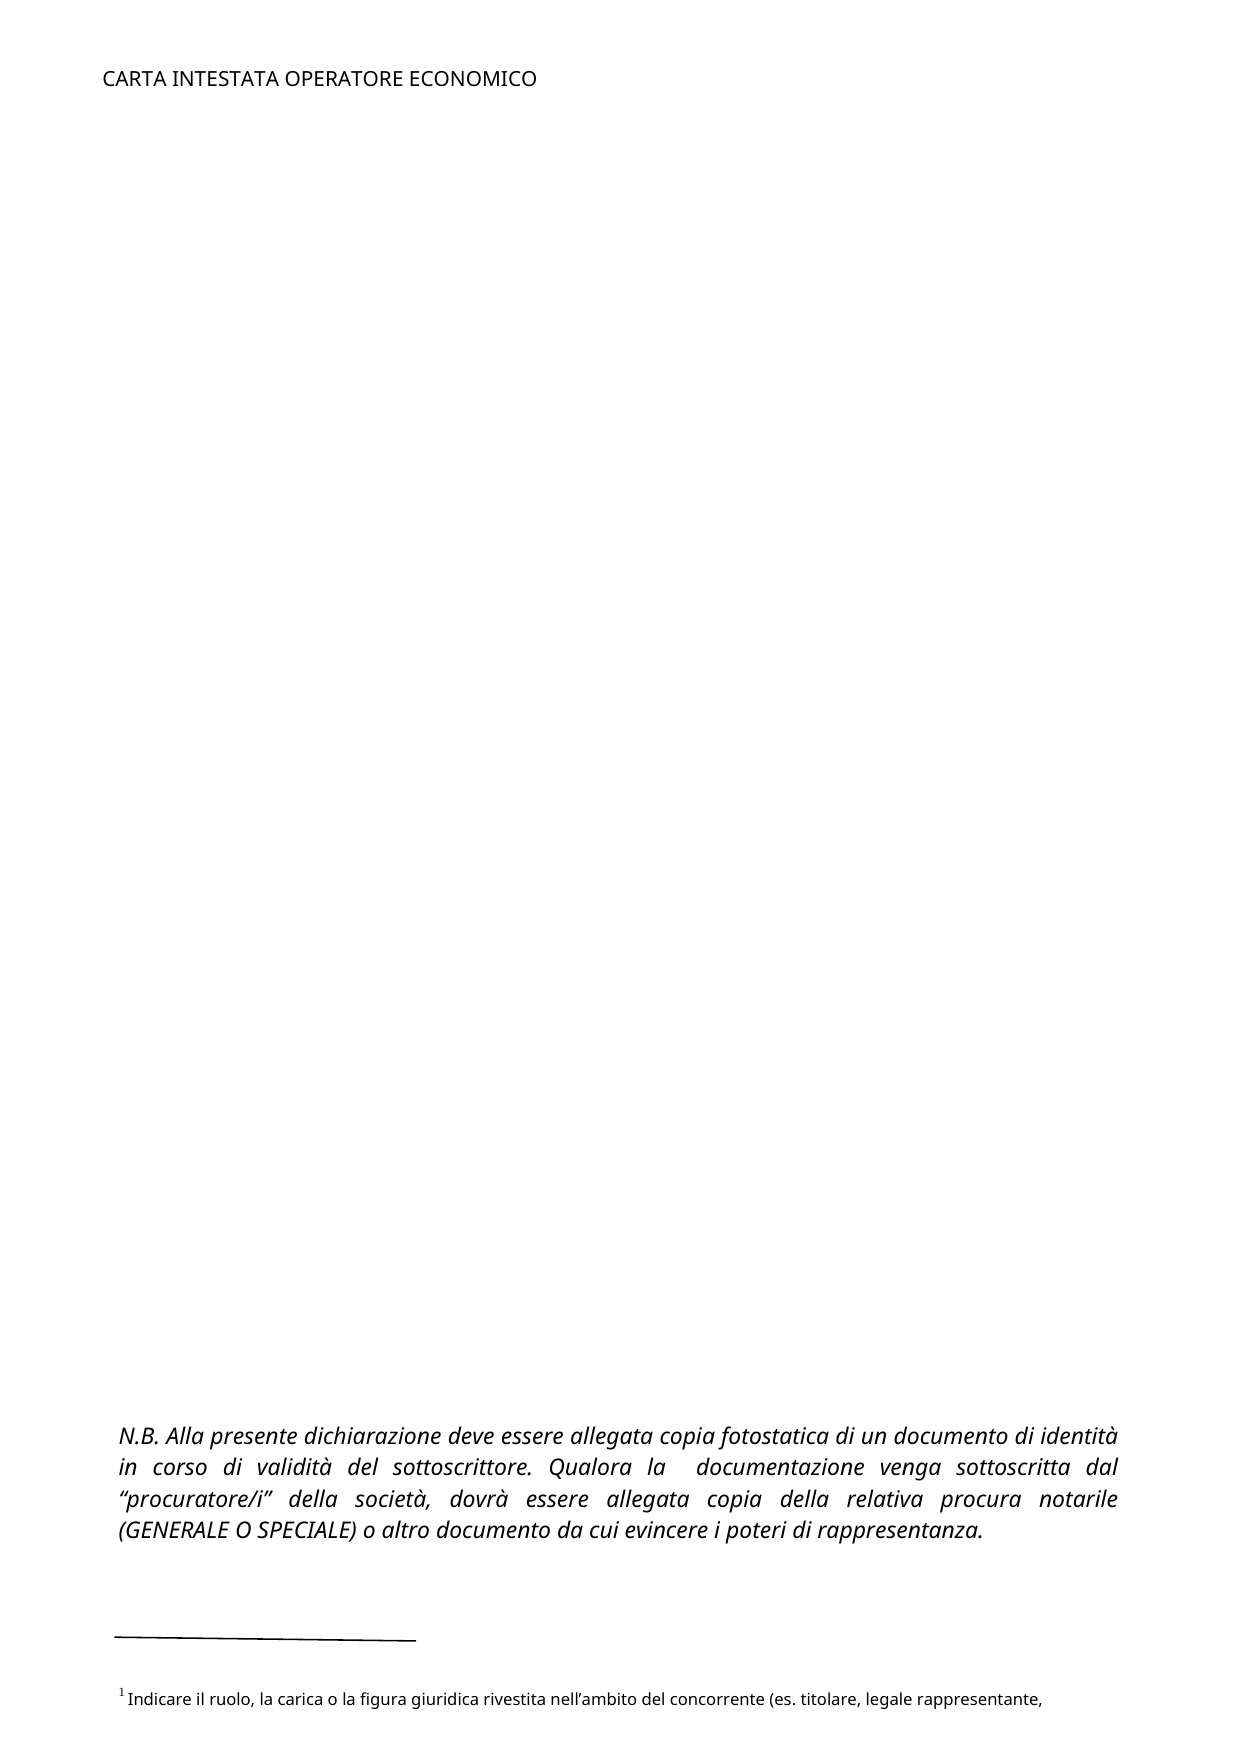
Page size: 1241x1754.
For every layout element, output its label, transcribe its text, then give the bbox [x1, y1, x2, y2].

text N.B. Alla presente dichiarazione deve essere allegata copia fotostatica di un documento di identità in corso di validità del sottoscrittore. Qualora la documentazione venga sottoscritta dal “procuratore/i” della società, dovrà essere allegata copia della relativa procura notarile (GENERALE O SPECIALE) o altro documento da cui evincere i poteri di rappresentanza. [118, 1420, 1122, 1545]
text 1 Indicare il ruolo, la carica o la figura giuridica rivestita nell’ambito del concorrente (es. titolare, legale rappresentante, procuratore speciale/generale, altro). [118, 1685, 1135, 1710]
